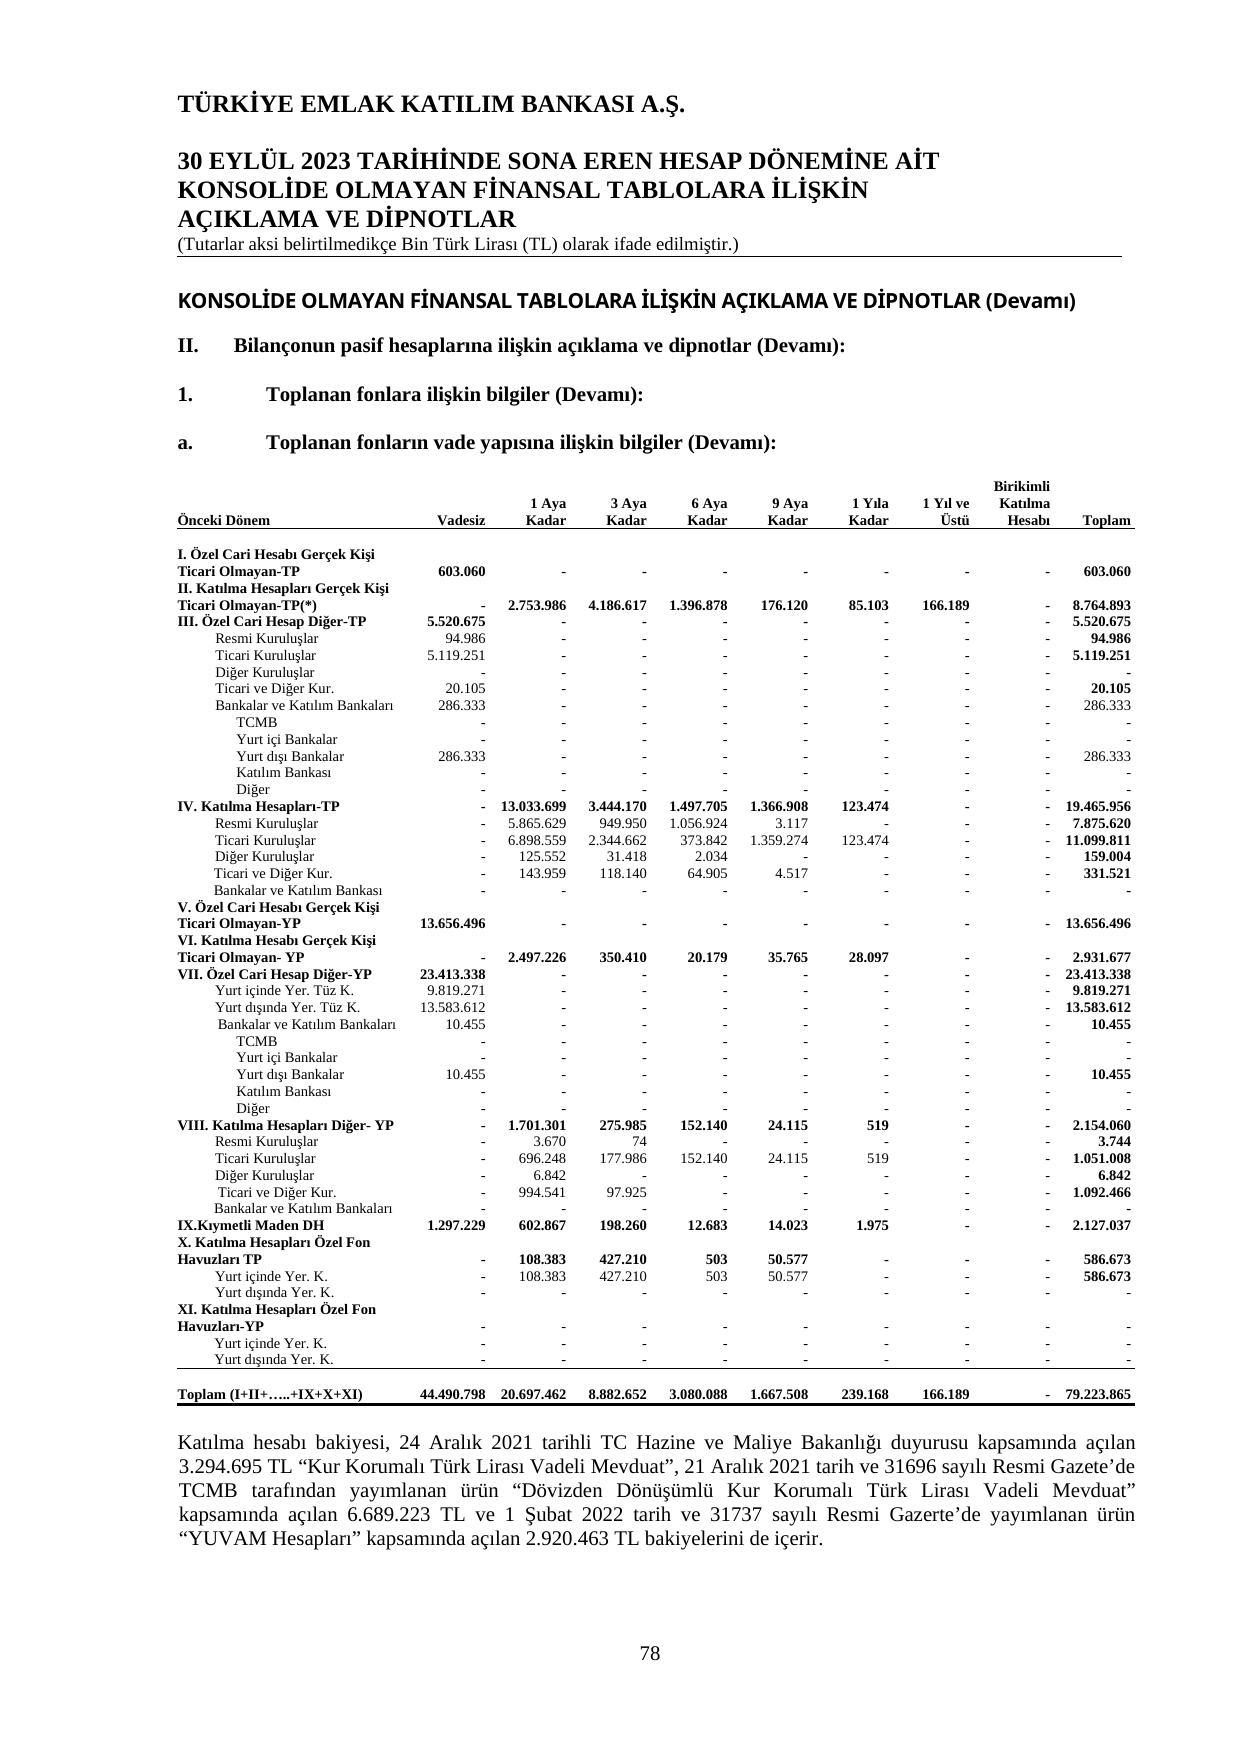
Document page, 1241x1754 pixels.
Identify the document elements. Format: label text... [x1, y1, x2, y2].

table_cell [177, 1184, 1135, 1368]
text Katılma hesabı bakiyesi, 24 Aralık 2021 tarihli TC Hazine ve Maliye Bakanlığı duyurusu kapsamında açılan 3.294.695 TL “Kur Korumalı Türk Lirası Vadeli Mevduat”, 21 Aralık 2021 tarih ve 31696 sayılı Resmi Gazete’de TCMB tarafından yayımlanan ürün “Dövizden Dönüşümlü Kur Korumalı Türk Lirası Vadeli Mevduat” kapsamında açılan 6.689.223 TL ve 1 Şubat 2022 tarih ve 31737 sayılı Resmi Gazerte’de yayımlanan ürün “YUVAM Hesapları” kapsamında açılan 2.920.463 TL bakiyelerini de içerir. [177, 1430, 1137, 1550]
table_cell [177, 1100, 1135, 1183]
text II. Bilançonun pasif hesaplarına ilişkin açıklama ve dipnotlar (Devamı): [177, 333, 1122, 357]
text 1. Toplanan fonlara ilişkin bilgiler (Devamı): [177, 382, 1122, 406]
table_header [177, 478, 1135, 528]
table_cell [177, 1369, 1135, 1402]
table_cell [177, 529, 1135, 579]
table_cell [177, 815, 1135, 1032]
list Toplanan fonların vade yapısına ilişkin bilgiler (Devamı): [177, 430, 1122, 454]
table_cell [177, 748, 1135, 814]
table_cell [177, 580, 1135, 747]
text KONSOLİDE OLMAYAN FİNANSAL TABLOLARA İLİŞKİN AÇIKLAMA VE DİPNOTLAR (Devamı) [177, 286, 1122, 314]
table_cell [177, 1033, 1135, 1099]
